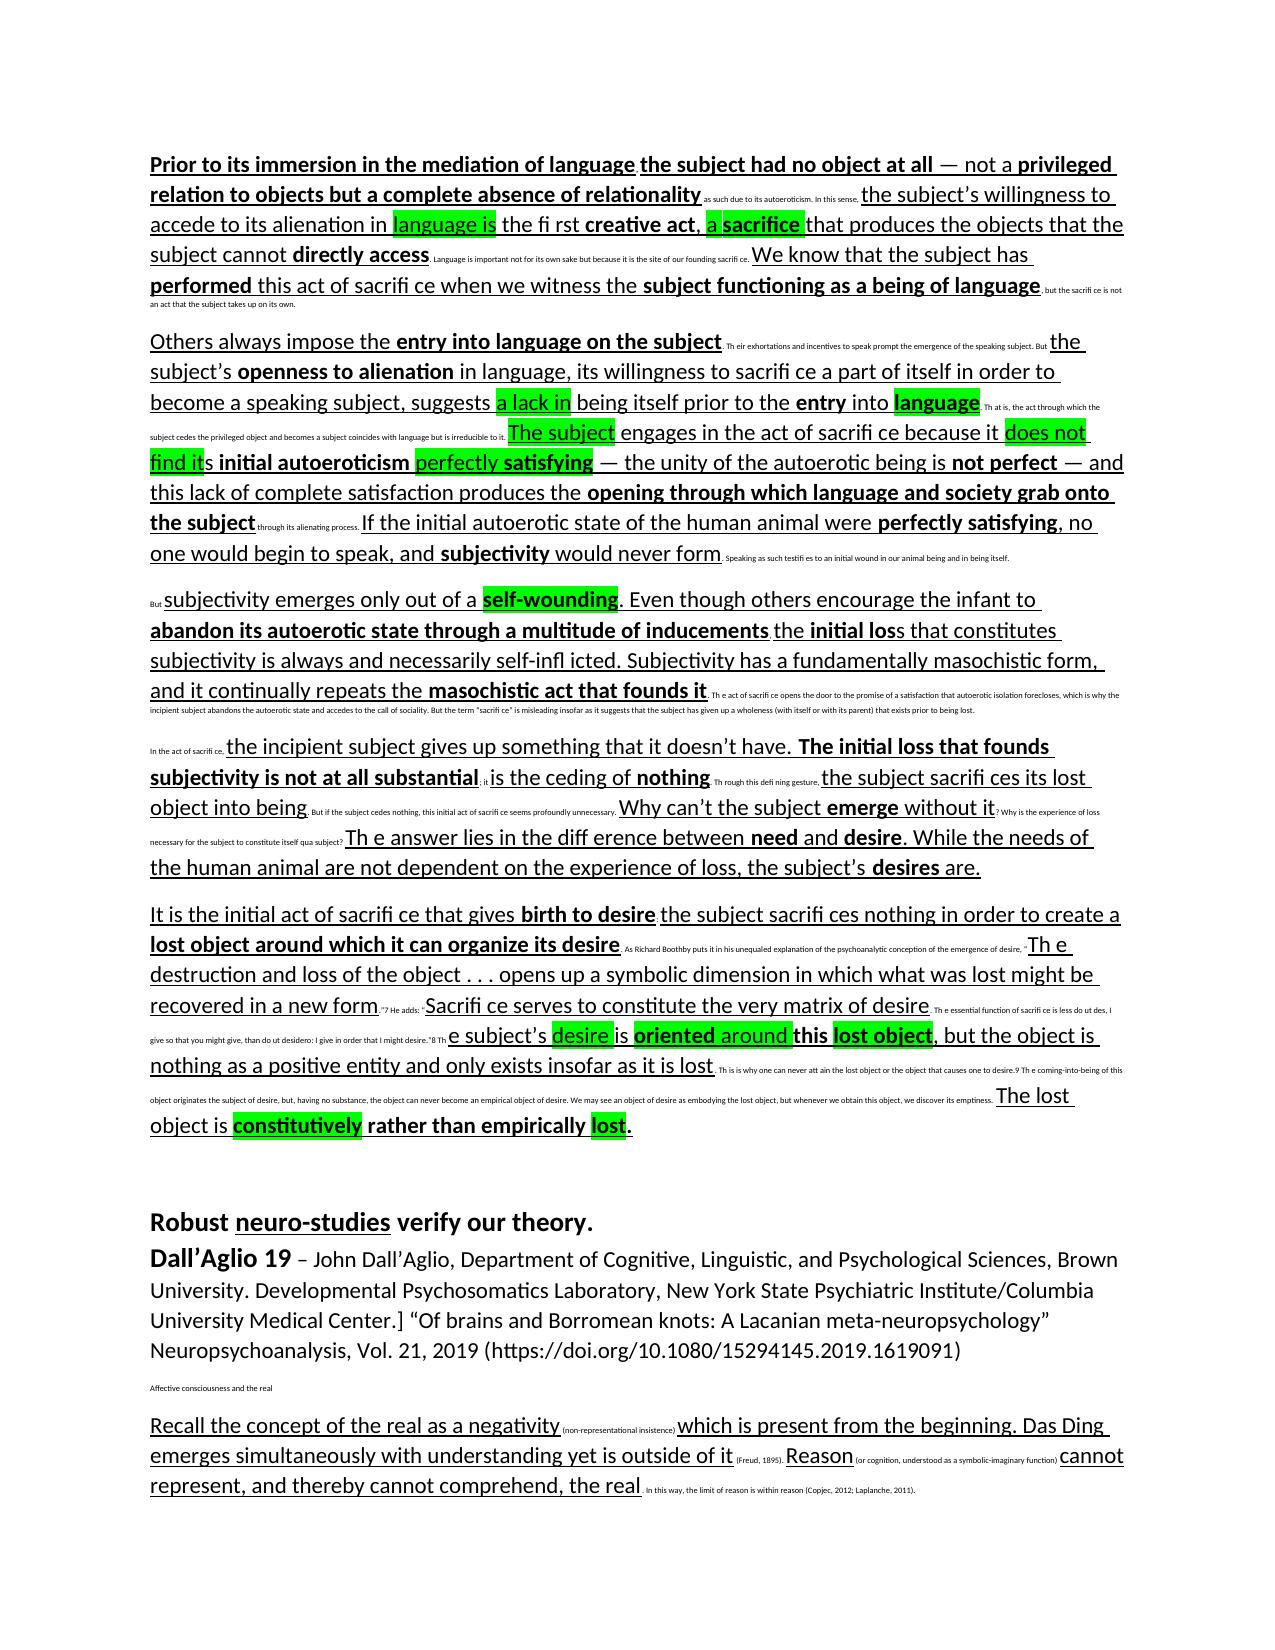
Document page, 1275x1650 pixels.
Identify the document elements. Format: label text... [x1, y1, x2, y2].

text In the act of sacrifi ce, the incipient subject gives up something that it doesn’t have. The initial loss that founds subjectivity is not at all substantial; it is the ceding of nothing. Th rough this defi ning gesture, the subject sacrifi ces its lost object into being. But if the subject cedes nothing, this initial act of sacrifi ce seems profoundly unnecessary. Why can’t the subject emerge without it? Why is the experience of loss necessary for the subject to constitute itself qua subject? Th e answer lies in the diff erence between need and desire. While the needs of the human animal are not dependent on the experience of loss, the subject’s desires are. [150, 732, 1125, 881]
text Recall the concept of the real as a negativity (non-representational insistence) which is present from the beginning. Das Ding emerges simultaneously with understanding yet is outside of it (Freud, 1895). Reason (or cognition, understood as a symbolic-imaginary function) cannot represent, and thereby cannot comprehend, the real. In this way, the limit of reason is within reason (Copjec, 2012; Laplanche, 2011). [150, 1411, 1125, 1499]
text Dall’Aglio 19 – John Dall’Aglio, Department of Cognitive, Linguistic, and Psychological Sciences, Brown University. Developmental Psychosomatics Laboratory, New York State Psychiatric Institute/Columbia University Medical Center.] “Of brains and Borromean knots: A Lacanian meta-neuropsychology” Neuropsychoanalysis, Vol. 21, 2019 (https://doi.org/10.1080/15294145.2019.1619091) [150, 1241, 1125, 1365]
text But subjectivity emerges only out of a self-wounding. Even though others encourage the infant to abandon its autoerotic state through a multitude of inducements, the initial loss that constitutes subjectivity is always and necessarily self-infl icted. Subjectivity has a fundamentally masochistic form, and it continually repeats the masochistic act that founds it. Th e act of sacrifi ce opens the door to the promise of a satisfaction that autoerotic isolation forecloses, which is why the incipient subject abandons the autoerotic state and accedes to the call of sociality. But the term “sacrifi ce” is misleading insofar as it suggests that the subject has given up a wholeness (with itself or with its parent) that exists prior to being lost. [150, 586, 1125, 715]
text Others always impose the entry into language on the subject. Th eir exhortations and incentives to speak prompt the emergence of the speaking subject. But the subject’s openness to alienation in language, its willingness to sacrifi ce a part of itself in order to become a speaking subject, suggests a lack in being itself prior to the entry into language. Th at is, the act through which the subject cedes the privileged object and becomes a subject coincides with language but is irreducible to it. The subject engages in the act of sacrifi ce because it does not find its initial autoeroticism perfectly satisfying — the unity of the autoerotic being is not perfect — and this lack of complete satisfaction produces the opening through which language and society grab onto the subject through its alienating process. If the initial autoerotic state of the human animal were perfectly satisfying, no one would begin to speak, and subjectivity would never form. Speaking as such testifi es to an initial wound in our animal being and in being itself. [150, 327, 1125, 567]
text It is the initial act of sacrifi ce that gives birth to desire: the subject sacrifi ces nothing in order to create a lost object around which it can organize its desire. As Richard Boothby puts it in his unequaled explanation of the psychoanalytic conception of the emergence of desire, “Th e destruction and loss of the object . . . opens up a symbolic dimension in which what was lost might be recovered in a new form.”7 He adds: “Sacrifi ce serves to constitute the very matrix of desire. Th e essential function of sacrifi ce is less do ut des, I give so that you might give, than do ut desidero: I give in order that I might desire.”8 Th e subject’s desire is oriented around this lost object, but the object is nothing as a positive entity and only exists insofar as it is lost. Th is is why one can never att ain the lost object or the object that causes one to desire.9 Th e coming-into-being of this object originates the subject of desire, but, having no substance, the object can never become an empirical object of desire. We may see an object of desire as embodying the lost object, but whenever we obtain this object, we discover its emptiness. The lost object is constitutively rather than empirically lost. [150, 900, 1125, 1140]
text Prior to its immersion in the mediation of language, the subject had no object at all — not a privileged relation to objects but a complete absence of relationality as such due to its autoeroticism. In this sense, the subject’s willingness to accede to its alienation in language is the fi rst creative act, a sacrifice that produces the objects that the subject cannot directly access. Language is important not for its own sake but because it is the site of our founding sacrifi ce. We know that the subject has performed this act of sacrifi ce when we witness the subject functioning as a being of language, but the sacrifi ce is not an act that the subject takes up on its own. [150, 150, 1125, 310]
subtitle Robust neuro-studies verify our theory. [150, 1205, 1125, 1238]
